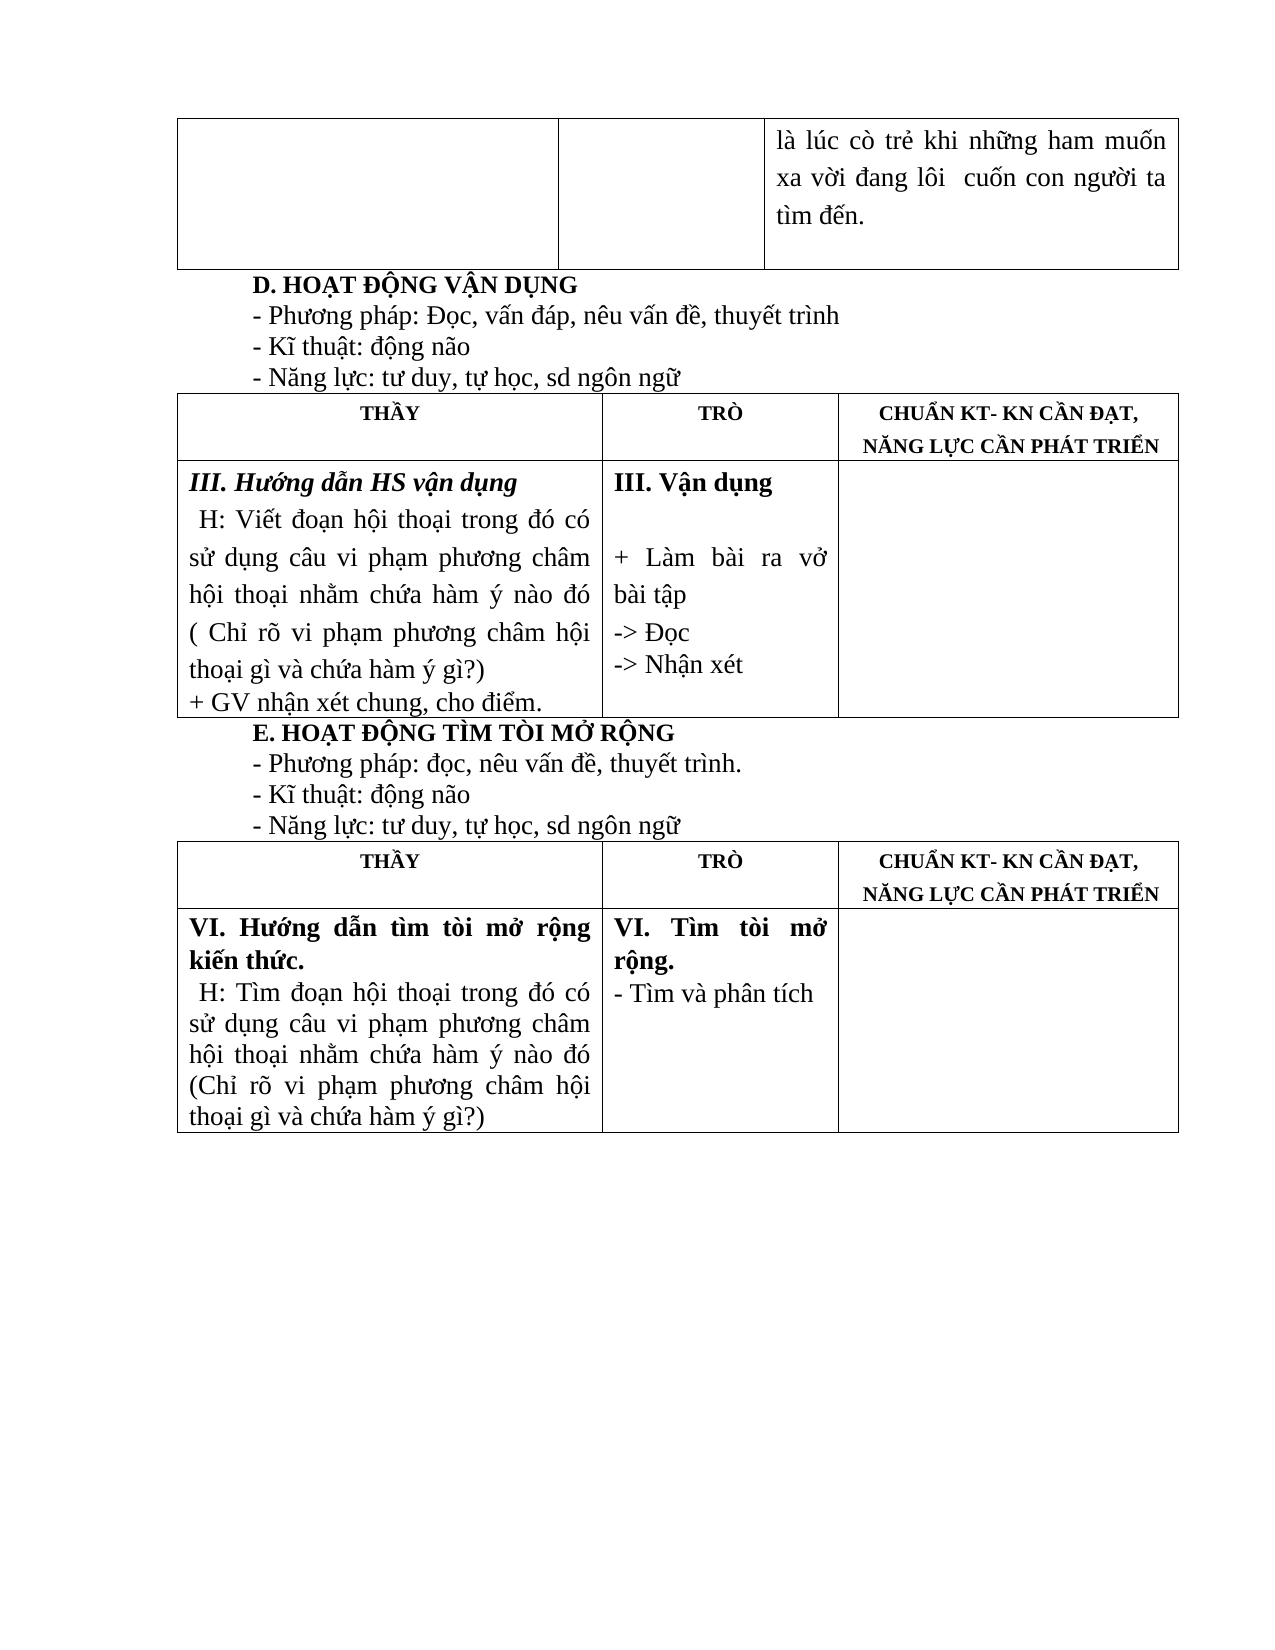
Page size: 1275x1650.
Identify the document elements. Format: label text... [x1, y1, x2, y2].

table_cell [178, 119, 558, 269]
text - Phương pháp: đọc, nêu vấn đề, thuyết trình. [177, 747, 1157, 778]
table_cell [559, 119, 764, 269]
table_cell [839, 461, 1178, 717]
text - Năng lực: tư duy, tự học, sd ngôn ngữ [177, 361, 1157, 392]
text - Kĩ thuật: động não [177, 778, 1157, 809]
table_cell [839, 909, 1178, 1132]
table_header TRÒ [603, 394, 838, 460]
table_header CHUẨN KT- KN CẦN ĐẠT, NĂNG LỰC CẦN PHÁT TRIỂN [839, 842, 1178, 908]
text E. HOẠT ĐỘNG TÌM TÒI MỞ RỘNG [177, 718, 1157, 747]
table_header THẦY [178, 842, 602, 908]
table_cell VI. Tìm tòi mở rộng. - Tìm và phân tích [603, 909, 838, 1132]
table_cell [765, 119, 1178, 269]
text - Phương pháp: Đọc, vấn đáp, nêu vấn đề, thuyết trình [177, 299, 1157, 330]
table_header THẦY [178, 394, 602, 460]
text - Kĩ thuật: động não [177, 330, 1157, 361]
table_header CHUẨN KT- KN CẦN ĐẠT, NĂNG LỰC CẦN PHÁT TRIỂN [839, 394, 1178, 460]
table_header TRÒ [603, 842, 838, 908]
table_cell III. Vận dụng + Làm bài ra vở bài tập -> Đọc -> Nhận xét [603, 461, 838, 717]
table_cell III. Hướng dẫn HS vận dụng H: Viết đoạn hội thoại trong đó có sử dụng câu vi phạm phương châm hội thoại nhằm chứa hàm ý nào đó ( Chỉ rõ vi phạm phương châm hội thoại gì và chứa hàm ý gì?) + GV nhận xét chung, cho điểm. [178, 461, 602, 717]
text - Năng lực: tư duy, tự học, sd ngôn ngữ [177, 809, 1157, 841]
table_cell VI. Hướng dẫn tìm tòi mở rộng kiến thức. H: Tìm đoạn hội thoại trong đó có sử dụng câu vi phạm phương châm hội thoại nhằm chứa hàm ý nào đó (Chỉ rõ vi phạm phương châm hội thoại gì và chứa hàm ý gì?) [178, 909, 602, 1132]
text D. HOẠT ĐỘNG VẬN DỤNG [177, 270, 1157, 299]
